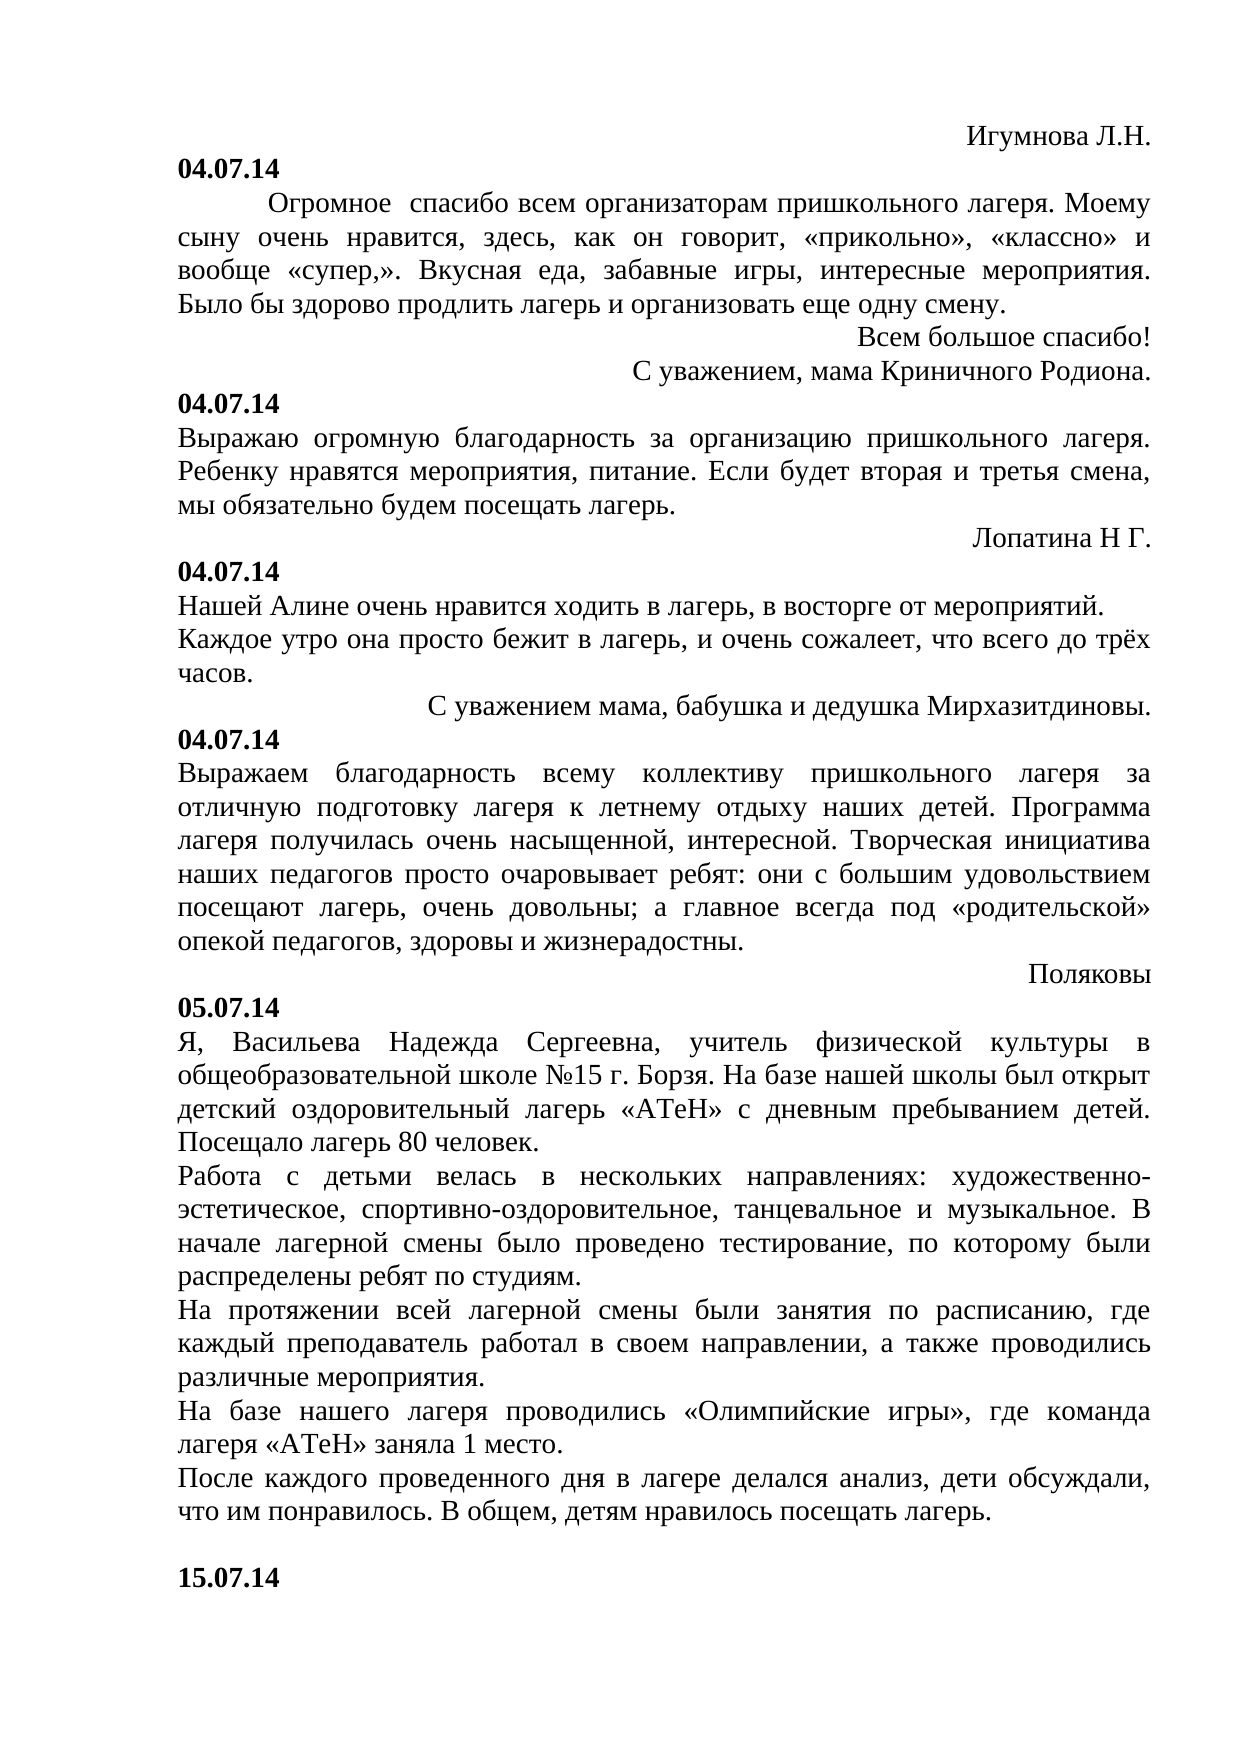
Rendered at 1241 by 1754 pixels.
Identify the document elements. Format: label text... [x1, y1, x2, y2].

text Выражаем благодарность всему коллективу пришкольного лагеря за отличную подготовку лагеря к летнему отдыху наших детей. Программа лагеря получилась очень насыщенной, интересной. Творческая инициатива наших педагогов просто очаровывает ребят: они с большим удовольствием посещают лагерь, очень довольны; а главное всегда под «родительской» опекой педагогов, здоровы и жизнерадостны. [177, 755, 1152, 957]
text Игумнова Л.Н. [177, 118, 1152, 152]
text Работа с детьми велась в нескольких направлениях: художественно-эстетическое, спортивно-оздоровительное, танцевальное и музыкальное. В начале лагерной смены было проведено тестирование, по которому были распределены ребят по студиям. [177, 1158, 1152, 1292]
text На базе нашего лагеря проводились «Олимпийские игры», где команда лагеря «АТеН» заняла 1 место. [177, 1393, 1152, 1460]
text 05.07.14 [177, 990, 1152, 1024]
text Нашей Алине очень нравится ходить в лагерь, в восторге от мероприятий. [177, 588, 1152, 621]
text Лопатина Н Г. [177, 521, 1152, 554]
text Всем большое спасибо! [177, 319, 1152, 353]
text 04.07.14 [177, 554, 1152, 588]
text С уважением, мама Криничного Родиона. [177, 353, 1152, 386]
text 15.07.14 [177, 1560, 1152, 1594]
text 04.07.14 [177, 722, 1152, 755]
text На протяжении всей лагерной смены были занятия по расписанию, где каждый преподаватель работал в своем направлении, а также проводились различные мероприятия. [177, 1292, 1152, 1393]
text Поляковы [177, 957, 1152, 990]
text 04.07.14 [177, 152, 1152, 185]
text Каждое утро она просто бежит в лагерь, и очень сожалеет, что всего до трёх часов. [177, 621, 1152, 688]
text Выражаю огромную благодарность за организацию пришкольного лагеря. Ребенку нравятся мероприятия, питание. Если будет вторая и третья смена, мы обязательно будем посещать лагерь. [177, 420, 1152, 521]
text С уважением мама, бабушка и дедушка Мирхазитдиновы. [177, 688, 1152, 722]
text После каждого проведенного дня в лагере делался анализ, дети обсуждали, что им понравилось. В общем, детям нравилось посещать лагерь. [177, 1460, 1152, 1527]
text Я, Васильева Надежда Сергеевна, учитель физической культуры в общеобразовательной школе №15 г. Борзя. На базе нашей школы был открыт детский оздоровительный лагерь «АТеН» с дневным пребыванием детей. Посещало лагерь 80 человек. [177, 1024, 1152, 1158]
text Огромное спасибо всем организаторам пришкольного лагеря. Моему сыну очень нравится, здесь, как он говорит, «прикольно», «классно» и вообще «супер,». Вкусная еда, забавные игры, интересные мероприятия. Было бы здорово продлить лагерь и организовать еще одну смену. [177, 185, 1152, 319]
text 04.07.14 [177, 386, 1152, 420]
